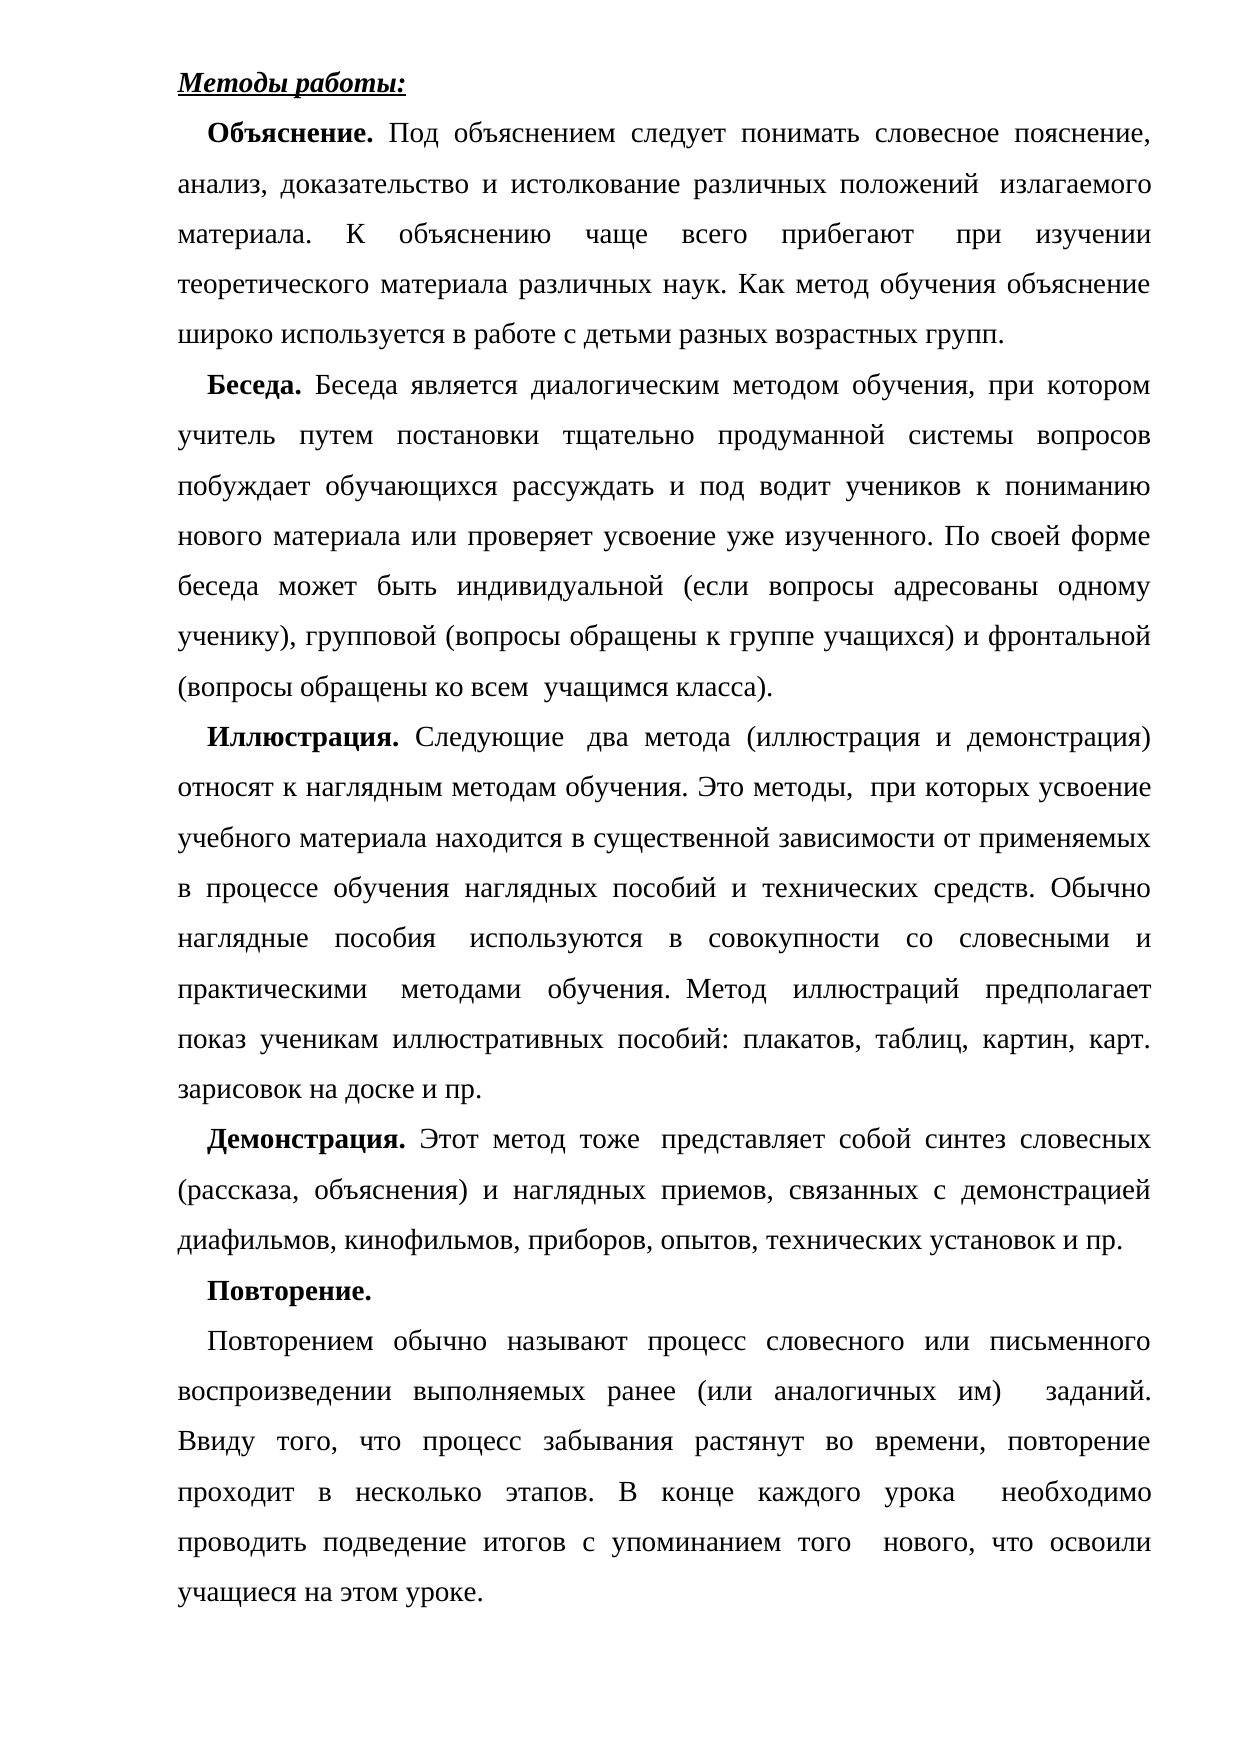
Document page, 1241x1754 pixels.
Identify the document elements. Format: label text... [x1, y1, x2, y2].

text Методы работы: [177, 65, 1152, 99]
text Демонстрация. Этот метод тоже представляет собой синтез словесных (рассказа, объяснения) и наглядных приемов, связанных с демонстрацией диафильмов, кинофильмов, приборов, опытов, технических установок и пр. [177, 1122, 1152, 1256]
text Повторение. [177, 1273, 1152, 1306]
text Объяснение. Под объяснением следует понимать словесное пояснение, анализ, доказательство и истолкование различных положений излагаемого материала. К объяснению чаще всего прибегают при изучении теоретического материала различных наук. Как метод обучения объяснение широко используется в работе с детьми разных возрастных групп. [177, 115, 1152, 350]
text Беседа. Беседа является диалогическим методом обучения, при котором учитель путем постановки тщательно продуманной системы вопросов побуждает обучающихся рассуждать и под водит учеников к пониманию нового материала или проверяет усвоение уже изученного. По своей форме беседа может быть индивидуальной (если вопросы адресованы одному ученику), групповой (вопросы обращены к группе учащихся) и фронтальной (вопросы обращены ко всем учащимся класса). [177, 367, 1152, 702]
text Повторением обычно называют процесс словесного или письменного воспроизведении выполняемых ранее (или аналогичных им) заданий. Ввиду того, что процесс забывания растянут во времени, повторение проходит в несколько этапов. В конце каждого урока необходимо проводить подведение итогов с упоминанием того нового, что освоили учащиеся на этом уроке. [177, 1323, 1152, 1608]
text Иллюстрация. Следующие два метода (иллюстрация и демонстрация) относят к наглядным методам обучения. Это методы, при которых усвоение учебного материала находится в существенной зависимости от применяемых в процессе обучения наглядных пособий и технических средств. Обычно наглядные пособия используются в совокупности со словесными и практическими методами обучения. Метод иллюстраций предполагает показ ученикам иллюстративных пособий: плакатов, таблиц, картин, карт. зарисовок на доске и пр. [177, 719, 1152, 1105]
